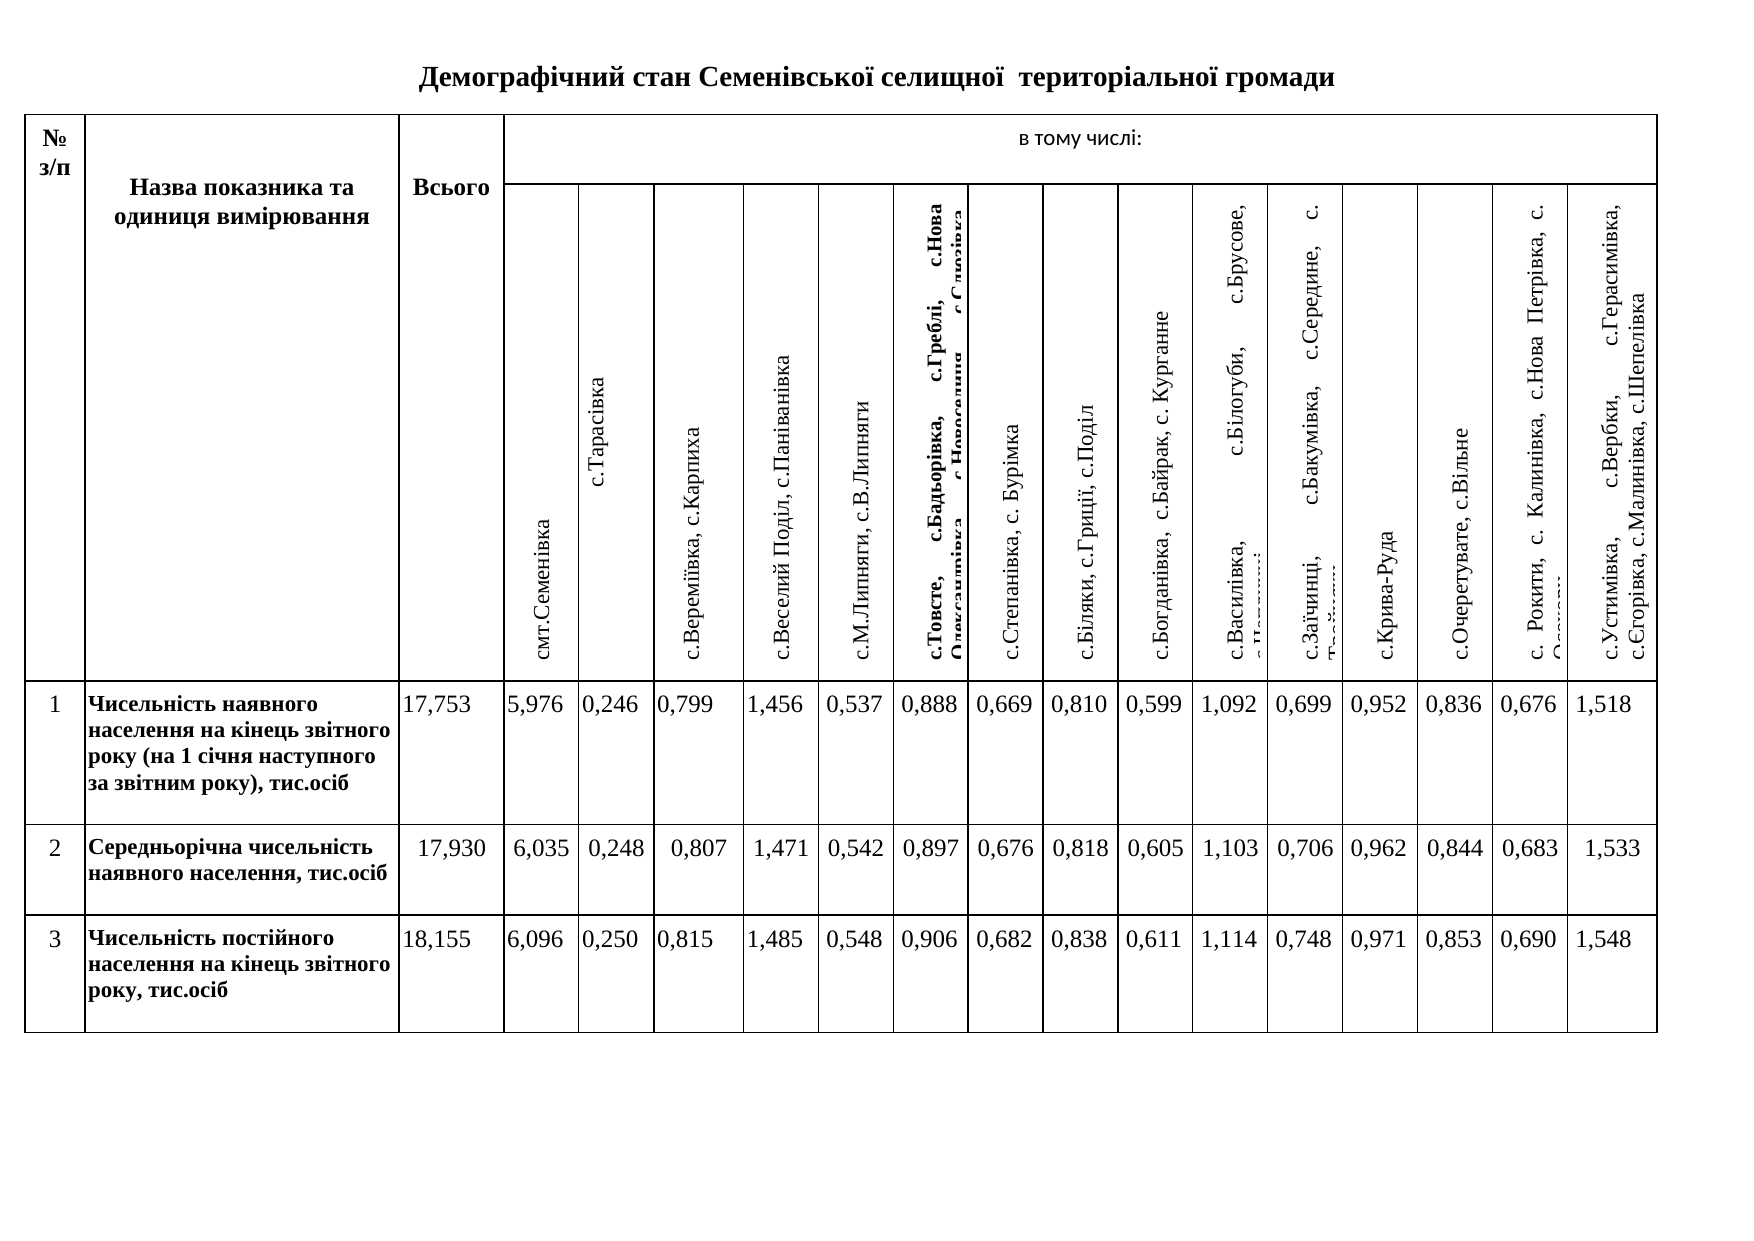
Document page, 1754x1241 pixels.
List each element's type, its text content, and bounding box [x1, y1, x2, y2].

table_cell 0,699 [1268, 682, 1342, 824]
table_cell Чисельність наявного населення на кінець звітного року (на 1 січня наступного за звітним року), тис.осіб [86, 682, 398, 824]
table_cell 2 [26, 825, 84, 914]
table_cell 0,888 [894, 682, 967, 824]
table_cell 0,748 [1268, 916, 1342, 1031]
table_cell 17,753 [400, 682, 503, 824]
table_cell 0,838 [1044, 916, 1117, 1031]
table_cell 0,897 [894, 825, 967, 914]
table_cell с.Біляки, с.Гриції, с.Поділ [1044, 185, 1117, 680]
table_cell 0,246 [579, 682, 653, 824]
table_cell 1,103 [1193, 825, 1267, 914]
table_cell 0,799 [655, 682, 743, 824]
table_cell 0,952 [1343, 682, 1417, 824]
table_cell 0,250 [579, 916, 653, 1031]
table_cell Середньорічна чисельність наявного населення, тис.осіб [86, 825, 398, 914]
table_cell 1,456 [744, 682, 818, 824]
table_cell 0,669 [969, 682, 1042, 824]
table_cell 0,815 [655, 916, 743, 1031]
table_header Назва показника та одиниця вимірювання [86, 115, 398, 680]
table_cell с. Рокити, с. Калинівка, с.Нова Петрівка, с. Осокори [1493, 185, 1567, 680]
table_cell 6,096 [505, 916, 578, 1031]
table_cell 0,683 [1493, 825, 1567, 914]
table_cell 0,818 [1044, 825, 1117, 914]
table_cell 0,906 [894, 916, 967, 1031]
table_cell 1,471 [744, 825, 818, 914]
table_cell 1,548 [1568, 916, 1656, 1031]
table_cell с.Очеретувате, с.Вільне [1418, 185, 1492, 680]
table_cell 0,611 [1119, 916, 1192, 1031]
table_cell 1 [26, 682, 84, 824]
table_cell 1,518 [1568, 682, 1656, 824]
table_cell с.Заїчинці, с.Бакумівка, с.Середине, с. Тройняки [1268, 185, 1342, 680]
table_cell 0,971 [1343, 916, 1417, 1031]
table_header Всього [400, 115, 503, 680]
table_cell 0,810 [1044, 682, 1117, 824]
table_cell 18,155 [400, 916, 503, 1031]
table_cell с.Богданівка, с.Байрак, с. Курганне [1119, 185, 1192, 680]
table_cell 0,853 [1418, 916, 1492, 1031]
text Демографічний стан Семенівської селищної територіальної громади [118, 59, 1636, 93]
table_header в тому числі: [505, 115, 1656, 183]
table_cell 0,962 [1343, 825, 1417, 914]
table_cell с.Василівка, с.Білогуби, с.Брусове, с.Чаплинці [1193, 185, 1267, 680]
table_cell Чисельність постійного населення на кінець звітного року, тис.осіб [86, 916, 398, 1031]
table_cell 1,485 [744, 916, 818, 1031]
table_cell 0,605 [1119, 825, 1192, 914]
table_cell 0,537 [819, 682, 893, 824]
table_cell 0,599 [1119, 682, 1192, 824]
table_cell с.Крива-Руда [1343, 185, 1417, 680]
table_cell 0,548 [819, 916, 893, 1031]
table_cell с.Веселий Поділ, с.Паніванівка [744, 185, 818, 680]
table_header № з/п [26, 115, 84, 680]
table_cell 1,092 [1193, 682, 1267, 824]
table_cell с.Степанівка, с. Бурімка [969, 185, 1042, 680]
table_cell 0,676 [1493, 682, 1567, 824]
table_cell 0,844 [1418, 825, 1492, 914]
table_cell с.М.Липняги, с.В.Липняги [819, 185, 893, 680]
table_cell 6,035 [505, 825, 578, 914]
table_cell с.Устимівка, с.Вербки, с.Герасимівка, с.Єгорівка, с.Малинівка, с.Шепелівка [1568, 185, 1656, 680]
table_cell 0,676 [969, 825, 1042, 914]
table_cell 0,690 [1493, 916, 1567, 1031]
table_cell 1,114 [1193, 916, 1267, 1031]
table_cell 1,533 [1568, 825, 1656, 914]
table_cell 5,976 [505, 682, 578, 824]
table_cell 0,807 [655, 825, 743, 914]
table_cell с.Вереміївка, с.Карпиха [655, 185, 743, 680]
table_cell 0,682 [969, 916, 1042, 1031]
table_cell 0,836 [1418, 682, 1492, 824]
table_cell с.Товсте, с.Бадьорівка, с.Греблі, с.Нова Олександрівка, с.Новоселиця, с.Слюзівка, с.Червонай Лиман [894, 185, 967, 680]
table_cell 0,248 [579, 825, 653, 914]
table_cell с.Тарасівка [579, 185, 653, 680]
table_cell смт.Семенівка [505, 185, 578, 680]
table_cell 17,930 [400, 825, 503, 914]
table_cell 0,706 [1268, 825, 1342, 914]
table_cell 3 [26, 916, 84, 1031]
table_cell 0,542 [819, 825, 893, 914]
